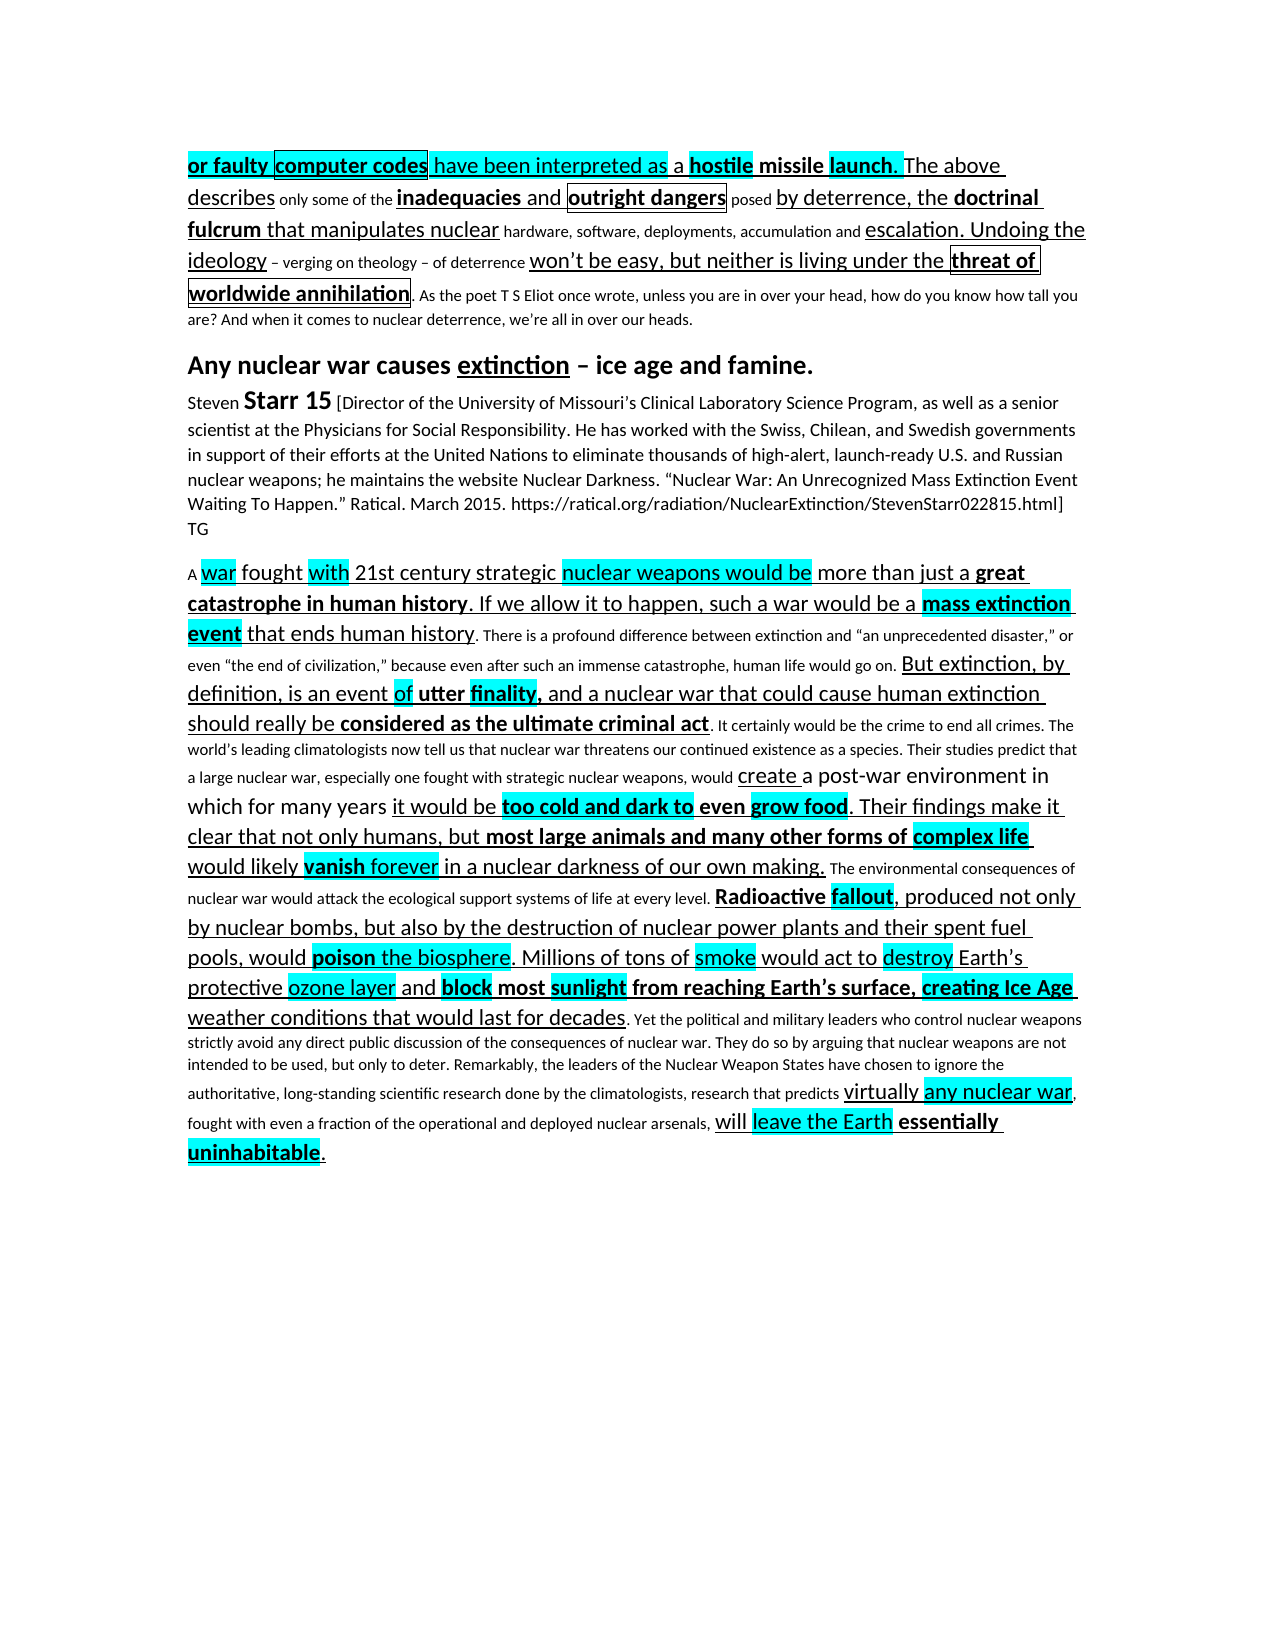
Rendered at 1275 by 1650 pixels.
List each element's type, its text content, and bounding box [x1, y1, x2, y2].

subtitle Any nuclear war causes extinction – ice age and famine. [187, 348, 1087, 381]
text A war fought with 21st century strategic nuclear weapons would be more than just a great catastrophe in human history. If we allow it to happen, such a war would be a mass extinction event that ends human history. There is a profound difference between extinction and “an unprecedented disaster,” or even “the end of civilization,” because even after such an immense catastrophe, human life would go on. But extinction, by definition, is an event of utter finality, and a nuclear war that could cause human extinction should really be considered as the ultimate criminal act. It certainly would be the crime to end all crimes. The world’s leading climatologists now tell us that nuclear war threatens our continued existence as a species. Their studies predict that a large nuclear war, especially one fought with strategic nuclear weapons, would create a post-war environment in which for many years it would be too cold and dark to even grow food. Their findings make it clear that not only humans, but most large animals and many other forms of complex life would likely vanish forever in a nuclear darkness of our own making. The environmental consequences of nuclear war would attack the ecological support systems of life at every level. Radioactive fallout, produced not only by nuclear bombs, but also by the destruction of nuclear power plants and their spent fuel pools, would poison the biosphere. Millions of tons of smoke would act to destroy Earth’s protective ozone layer and block most sunlight from reaching Earth’s surface, creating Ice Age weather conditions that would last for decades. Yet the political and military leaders who control nuclear weapons strictly avoid any direct public discussion of the consequences of nuclear war. They do so by arguing that nuclear weapons are not intended to be used, but only to deter. Remarkably, the leaders of the Nuclear Weapon States have chosen to ignore the authoritative, long-standing scientific research done by the climatologists, research that predicts virtually any nuclear war, fought with even a fraction of the operational and deployed nuclear arsenals, will leave the Earth essentially uninhabitable. [187, 558, 1087, 1166]
text Steven Starr 15 [Director of the University of Missouri’s Clinical Laboratory Science Program, as well as a senior scientist at the Physicians for Social Responsibility. He has worked with the Swiss, Chilean, and Swedish governments in support of their efforts at the United Nations to eliminate thousands of high-alert, launch-ready U.S. and Russian nuclear weapons; he maintains the website Nuclear Darkness. “Nuclear War: An Unrecognized Mass Extinction Event Waiting To Happen.” Ratical. March 2015. https://ratical.org/radiation/NuclearExtinction/StevenStarr022815.html] TG [187, 383, 1087, 540]
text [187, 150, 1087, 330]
